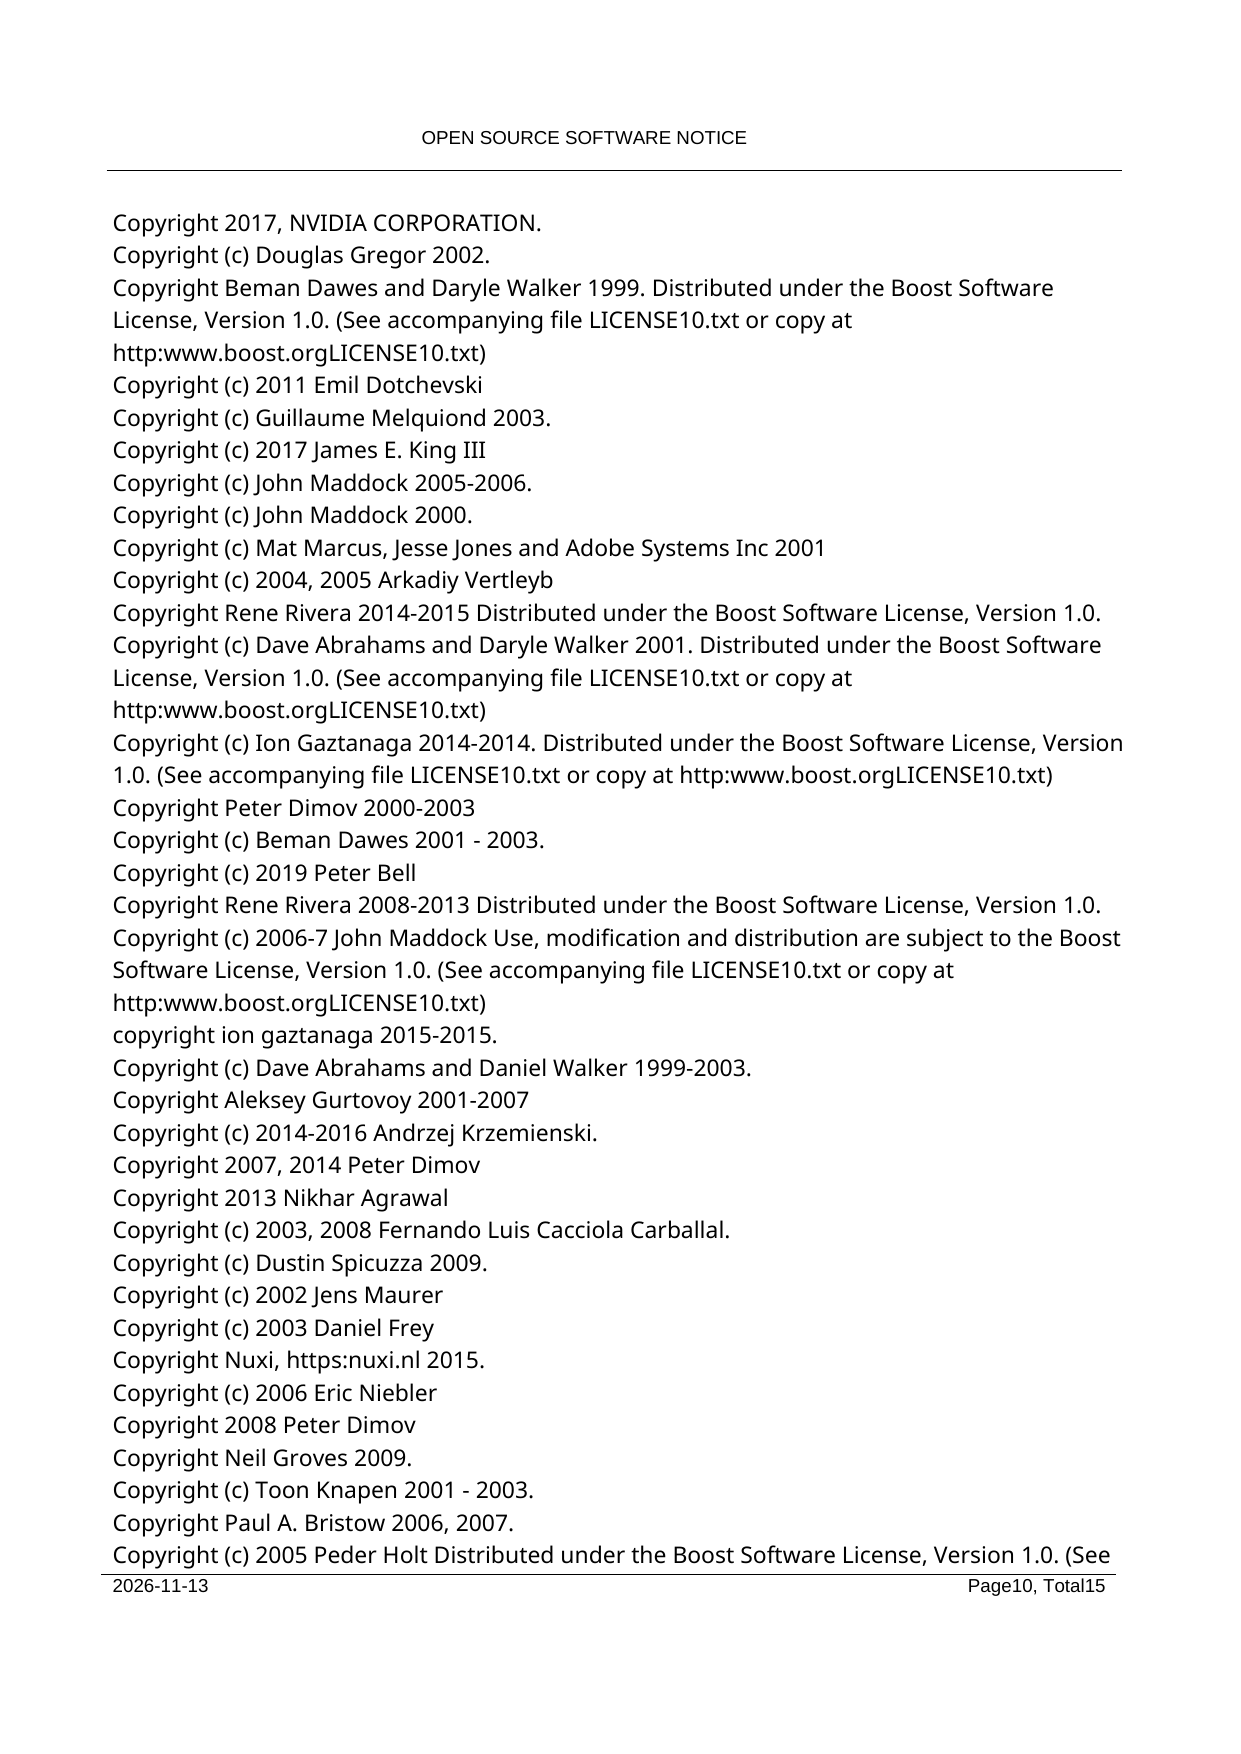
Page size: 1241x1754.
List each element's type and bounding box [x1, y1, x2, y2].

text [112, 206, 1128, 1571]
